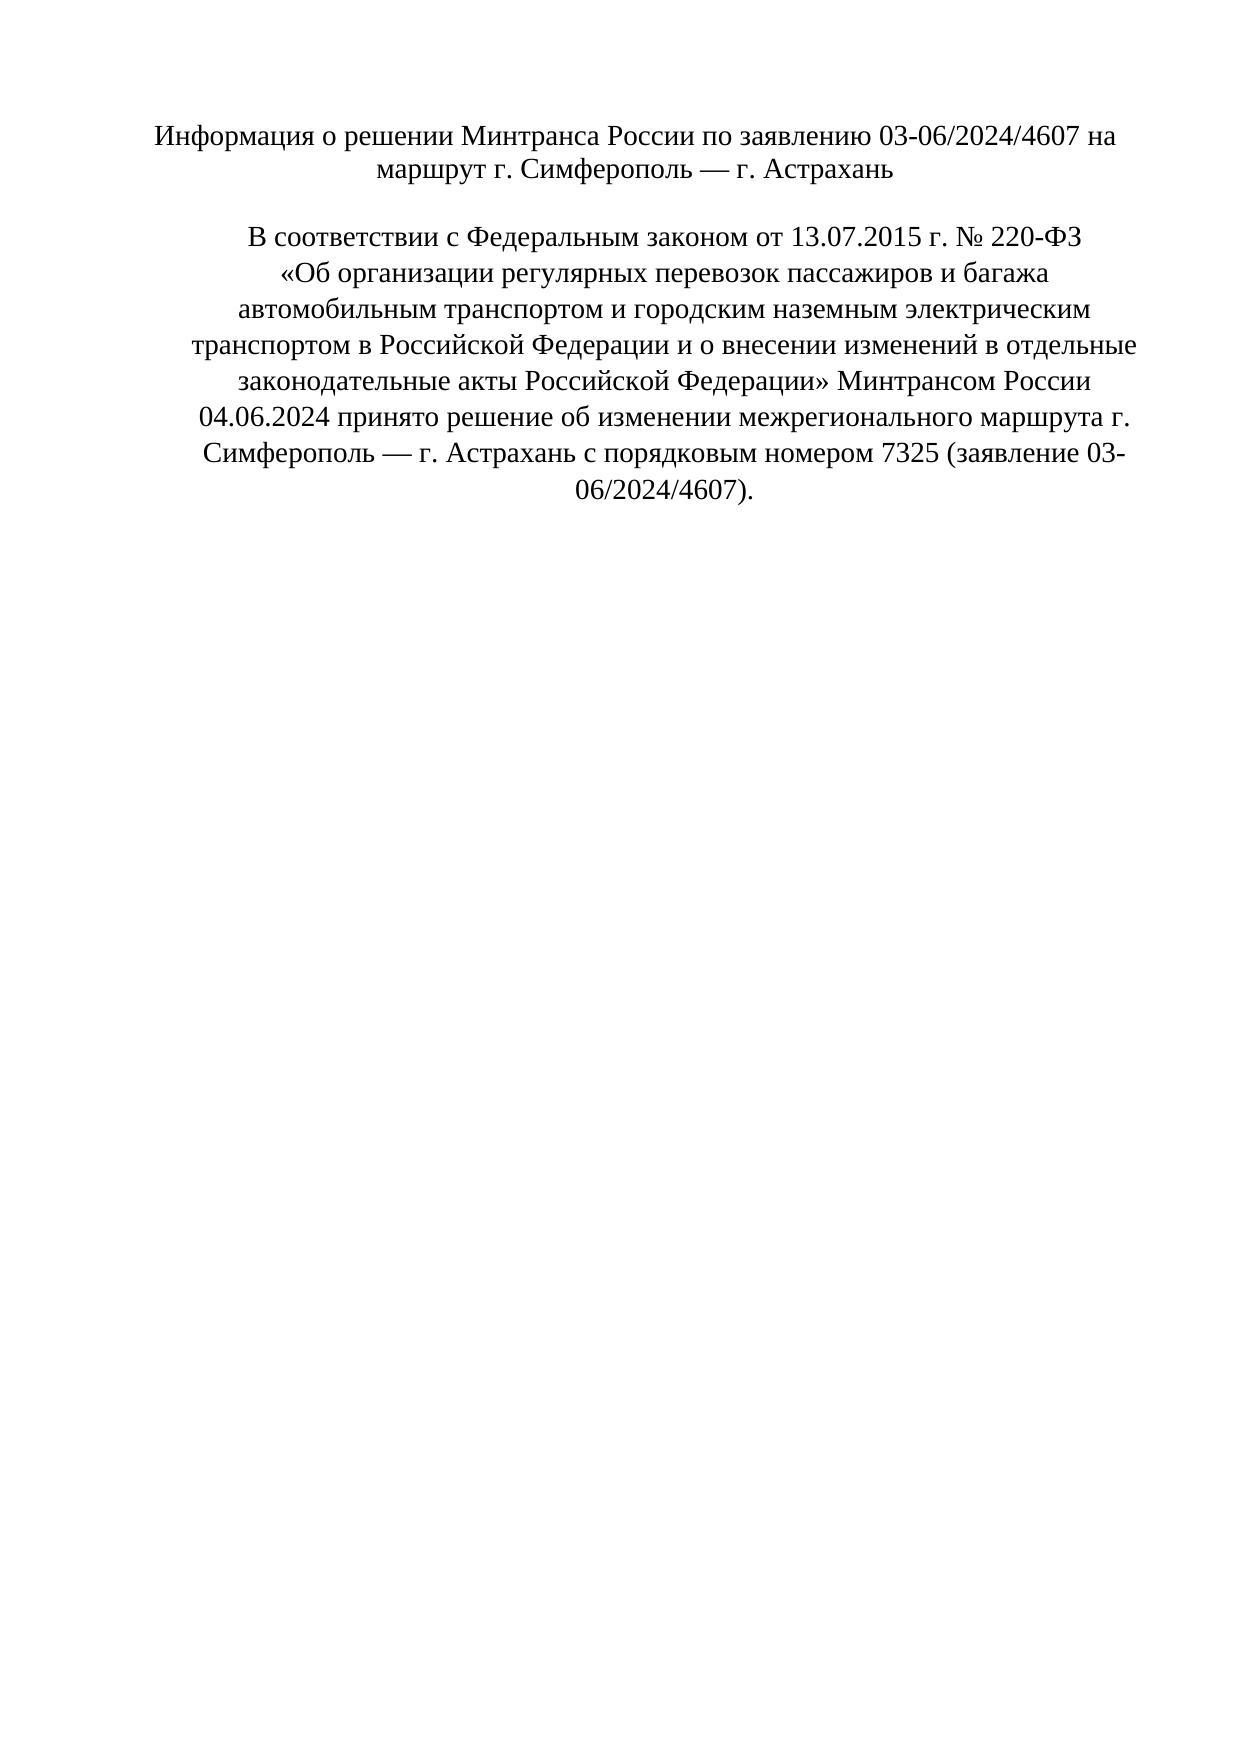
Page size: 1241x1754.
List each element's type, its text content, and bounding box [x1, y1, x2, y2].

text Информация о решении Минтранса России по заявлению 03-06/2024/4607 на маршрут г. Симферополь — г. Астрахань [118, 118, 1152, 185]
text В соответствии с Федеральным законом от 13.07.2015 г. № 220-ФЗ «Об организации регулярных перевозок пассажиров и багажа автомобильным транспортом и городским наземным электрическим транспортом в Российской Федерации и о внесении изменений в отдельные законодательные акты Российской Федерации» Минтрансом России 04.06.2024 принято решение об изменении межрегионального маршрута г. Симферополь — г. Астрахань с порядковым номером 7325 (заявление 03-06/2024/4607). [177, 219, 1152, 505]
